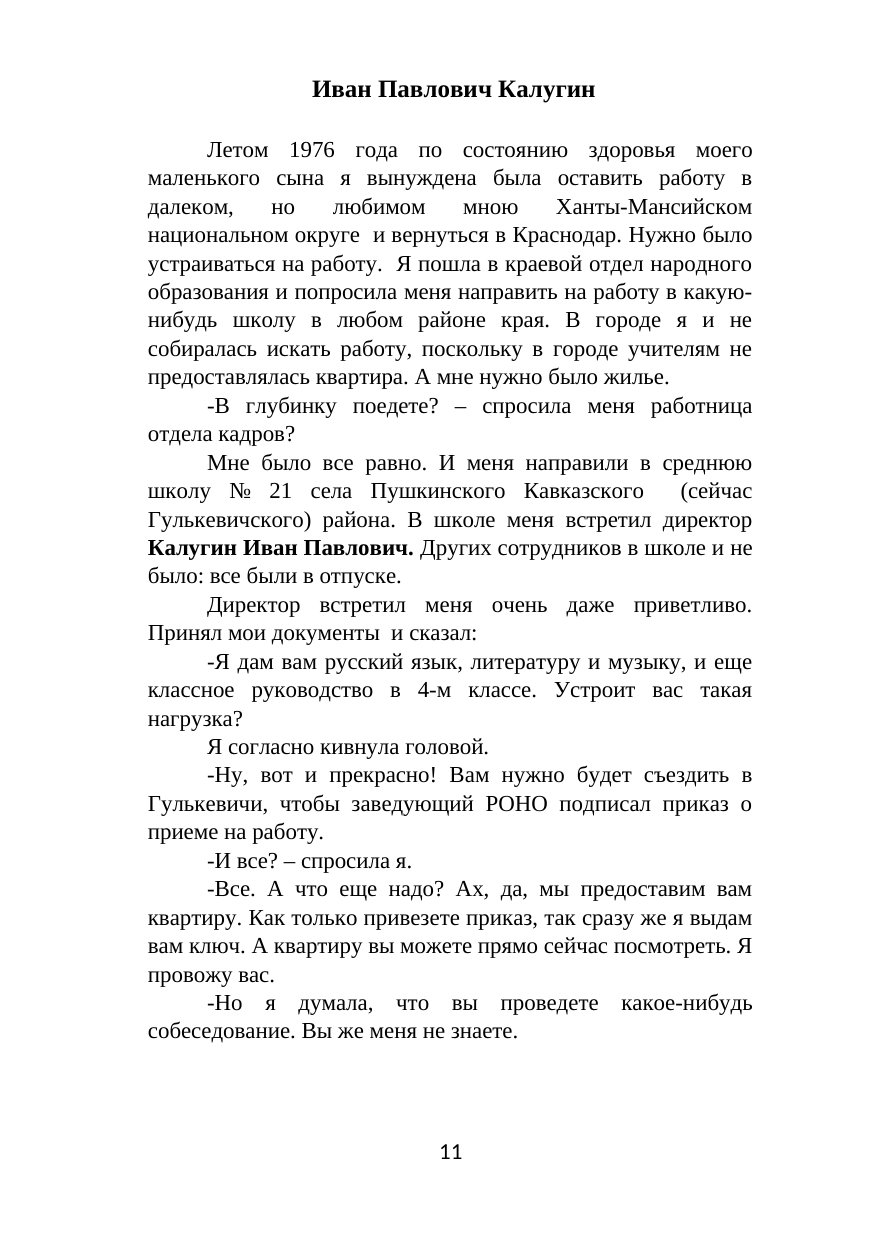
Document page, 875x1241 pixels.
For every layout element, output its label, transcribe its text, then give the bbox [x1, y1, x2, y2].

text -Я дам вам русский язык, литературу и музыку, и еще классное руководство в 4-м классе. Устроит вас такая нагрузка? [148, 648, 753, 731]
text Летом 1976 года по состоянию здоровья моего маленького сына я вынуждена была оставить работу в далеком, но любимом мною Ханты-Мансийском национальном округе и вернуться в Краснодар. Нужно было устраиваться на работу. Я пошла в краевой отдел народного образования и попросила меня направить на работу в какую-нибудь школу в любом районе края. В городе я и не собиралась искать работу, поскольку в городе учителям не предоставлялась квартира. А мне нужно было жилье. [148, 136, 753, 390]
text Я согласно кивнула головой. [148, 733, 753, 759]
text -В глубинку поедете? – спросила меня работница отдела кадров? [148, 392, 753, 447]
text -Ну, вот и прекрасно! Вам нужно будет съездить в Гулькевичи, чтобы заведующий РОНО подписал приказ о приеме на работу. [148, 762, 753, 845]
text Иван Павлович Калугин [148, 74, 753, 103]
text -И все? – спросила я. [148, 847, 753, 873]
text Мне было все равно. И меня направили в среднюю школу № 21 села Пушкинского Кавказского (сейчас Гулькевичского) района. В школе меня встретил директор Калугин Иван Павлович. Других сотрудников в школе и не было: все были в отпуске. [148, 449, 753, 589]
text Директор встретил меня очень даже приветливо. Принял мои документы и сказал: [148, 591, 753, 646]
text -Но я думала, что вы проведете какое-нибудь собеседование. Вы же меня не знаете. [148, 989, 753, 1044]
text -Все. А что еще надо? Ах, да, мы предоставим вам квартиру. Как только привезете приказ, так сразу же я выдам вам ключ. А квартиру вы можете прямо сейчас посмотреть. Я провожу вас. [148, 875, 753, 987]
